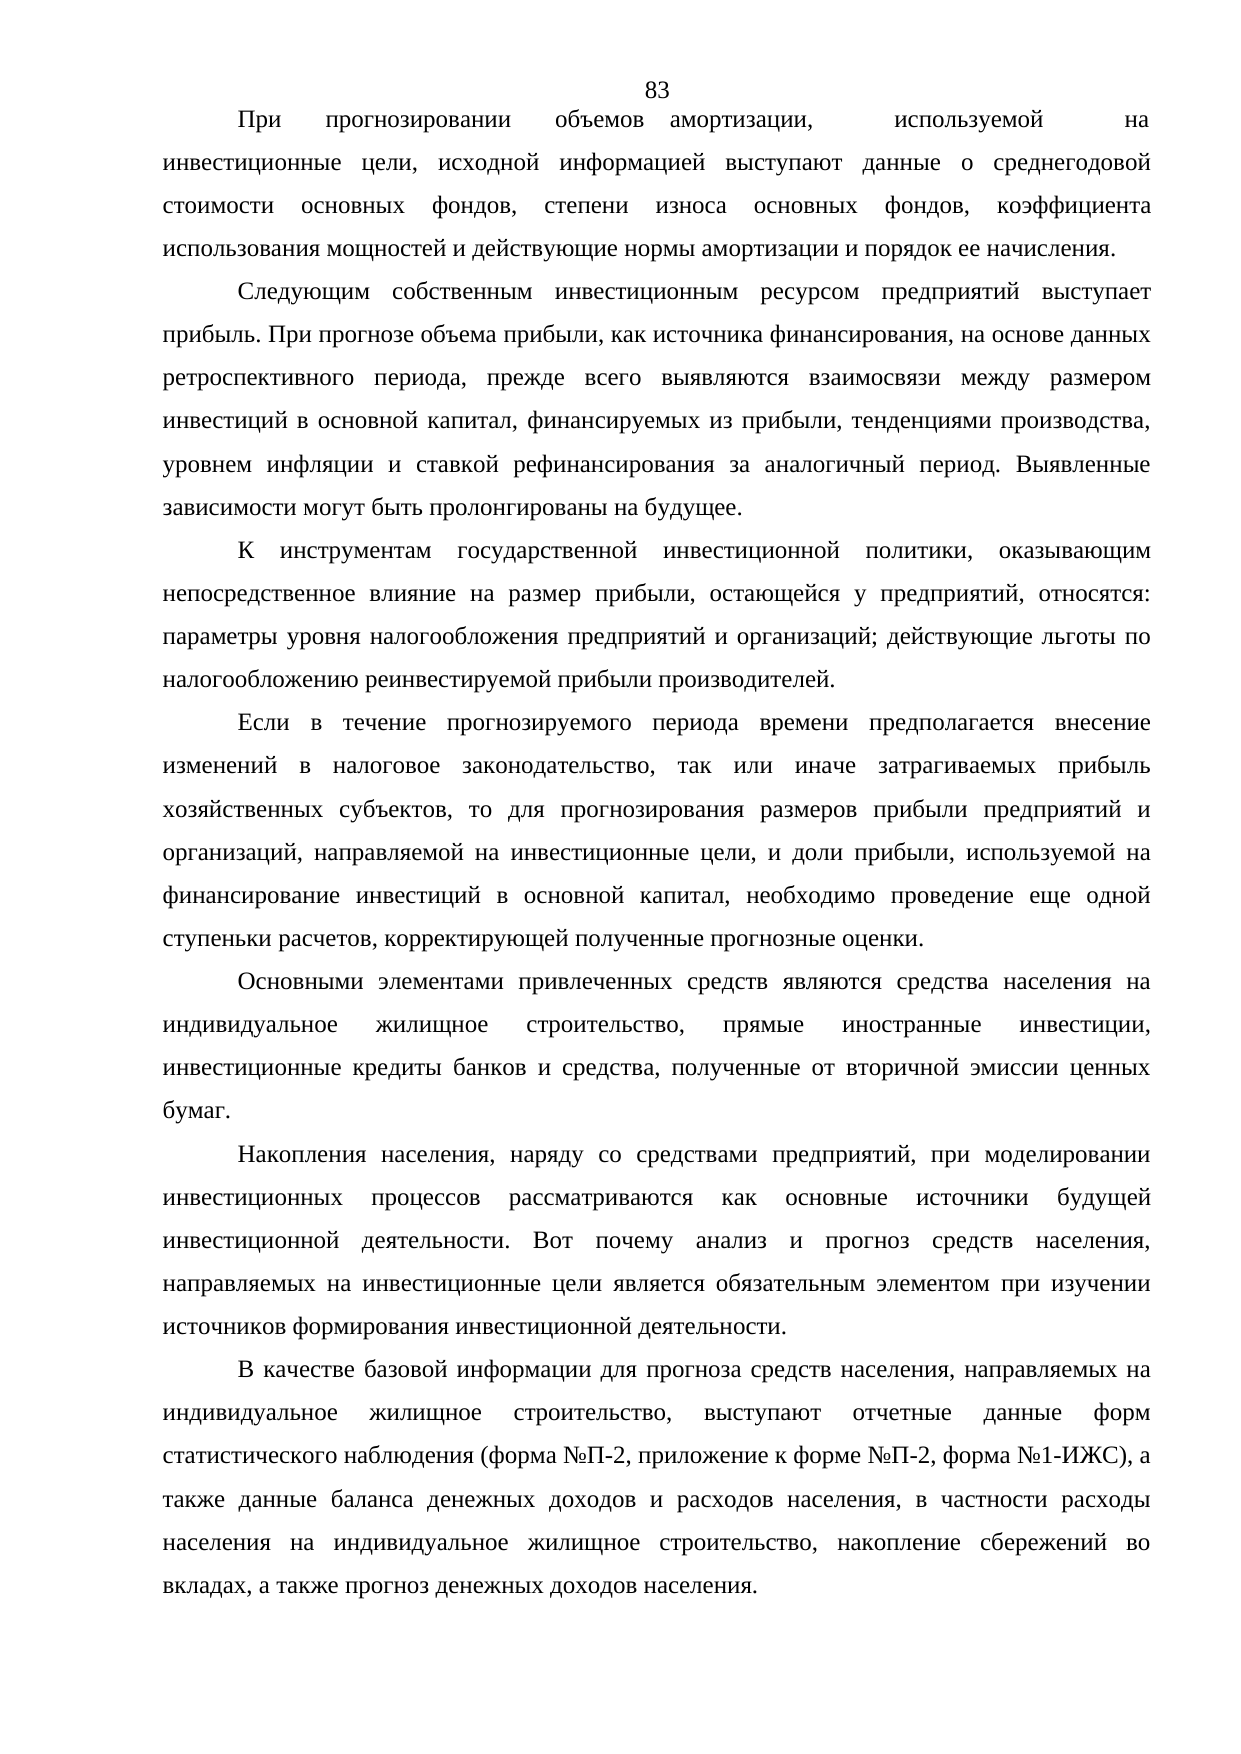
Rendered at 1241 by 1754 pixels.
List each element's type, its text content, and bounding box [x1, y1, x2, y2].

text К инструментам государственной инвестиционной политики, оказывающим непосредственное влияние на размер прибыли, остающейся у предприятий, относятся: параметры уровня налогообложения предприятий и организаций; действующие льготы по налогообложению реинвестируемой прибыли производителей. [162, 535, 1152, 693]
text Основными элементами привлеченных средств являются средства населения на индивидуальное жилищное строительство, прямые иностранные инвестиции, инвестиционные кредиты банков и средства, полученные от вторичной эмиссии ценных бумаг. [162, 966, 1152, 1124]
text В качестве базовой информации для прогноза средств населения, направляемых на индивидуальное жилищное строительство, выступают отчетные данные форм статистического наблюдения (форма №П-2, приложение к форме №П-2, форма №1-ИЖС), а также данные баланса денежных доходов и расходов населения, в частности расходы населения на индивидуальное жилищное строительство, накопление сбережений во вкладах, а также прогноз денежных доходов населения. [162, 1354, 1152, 1599]
text Если в течение прогнозируемого периода времени предполагается внесение изменений в налоговое законодательство, так или иначе затрагиваемых прибыль хозяйственных субъектов, то для прогнозирования размеров прибыли предприятий и организаций, направляемой на инвестиционные цели, и доли прибыли, используемой на финансирование инвестиций в основной капитал, необходимо проведение еще одной ступеньки расчетов, корректирующей полученные прогнозные оценки. [162, 707, 1152, 952]
text При прогнозировании объемов амортизации, используемой на инвестиционные цели, исходной информацией выступают данные о среднегодовой стоимости основных фондов, степени износа основных фондов, коэффициента использования мощностей и действующие нормы амортизации и порядок ее начисления. [162, 104, 1152, 262]
text Следующим собственным инвестиционным ресурсом предприятий выступает прибыль. При прогнозе объема прибыли, как источника финансирования, на основе данных ретроспективного периода, прежде всего выявляются взаимосвязи между размером инвестиций в основной капитал, финансируемых из прибыли, тенденциями производства, уровнем инфляции и ставкой рефинансирования за аналогичный период. Выявленные зависимости могут быть пролонгированы на будущее. [162, 276, 1152, 521]
text Накопления населения, наряду со средствами предприятий, при моделировании инвестиционных процессов рассматриваются как основные источники будущей инвестиционной деятельности. Вот почему анализ и прогноз средств населения, направляемых на инвестиционные цели является обязательным элементом при изучении источников формирования инвестиционной деятельности. [162, 1139, 1152, 1340]
